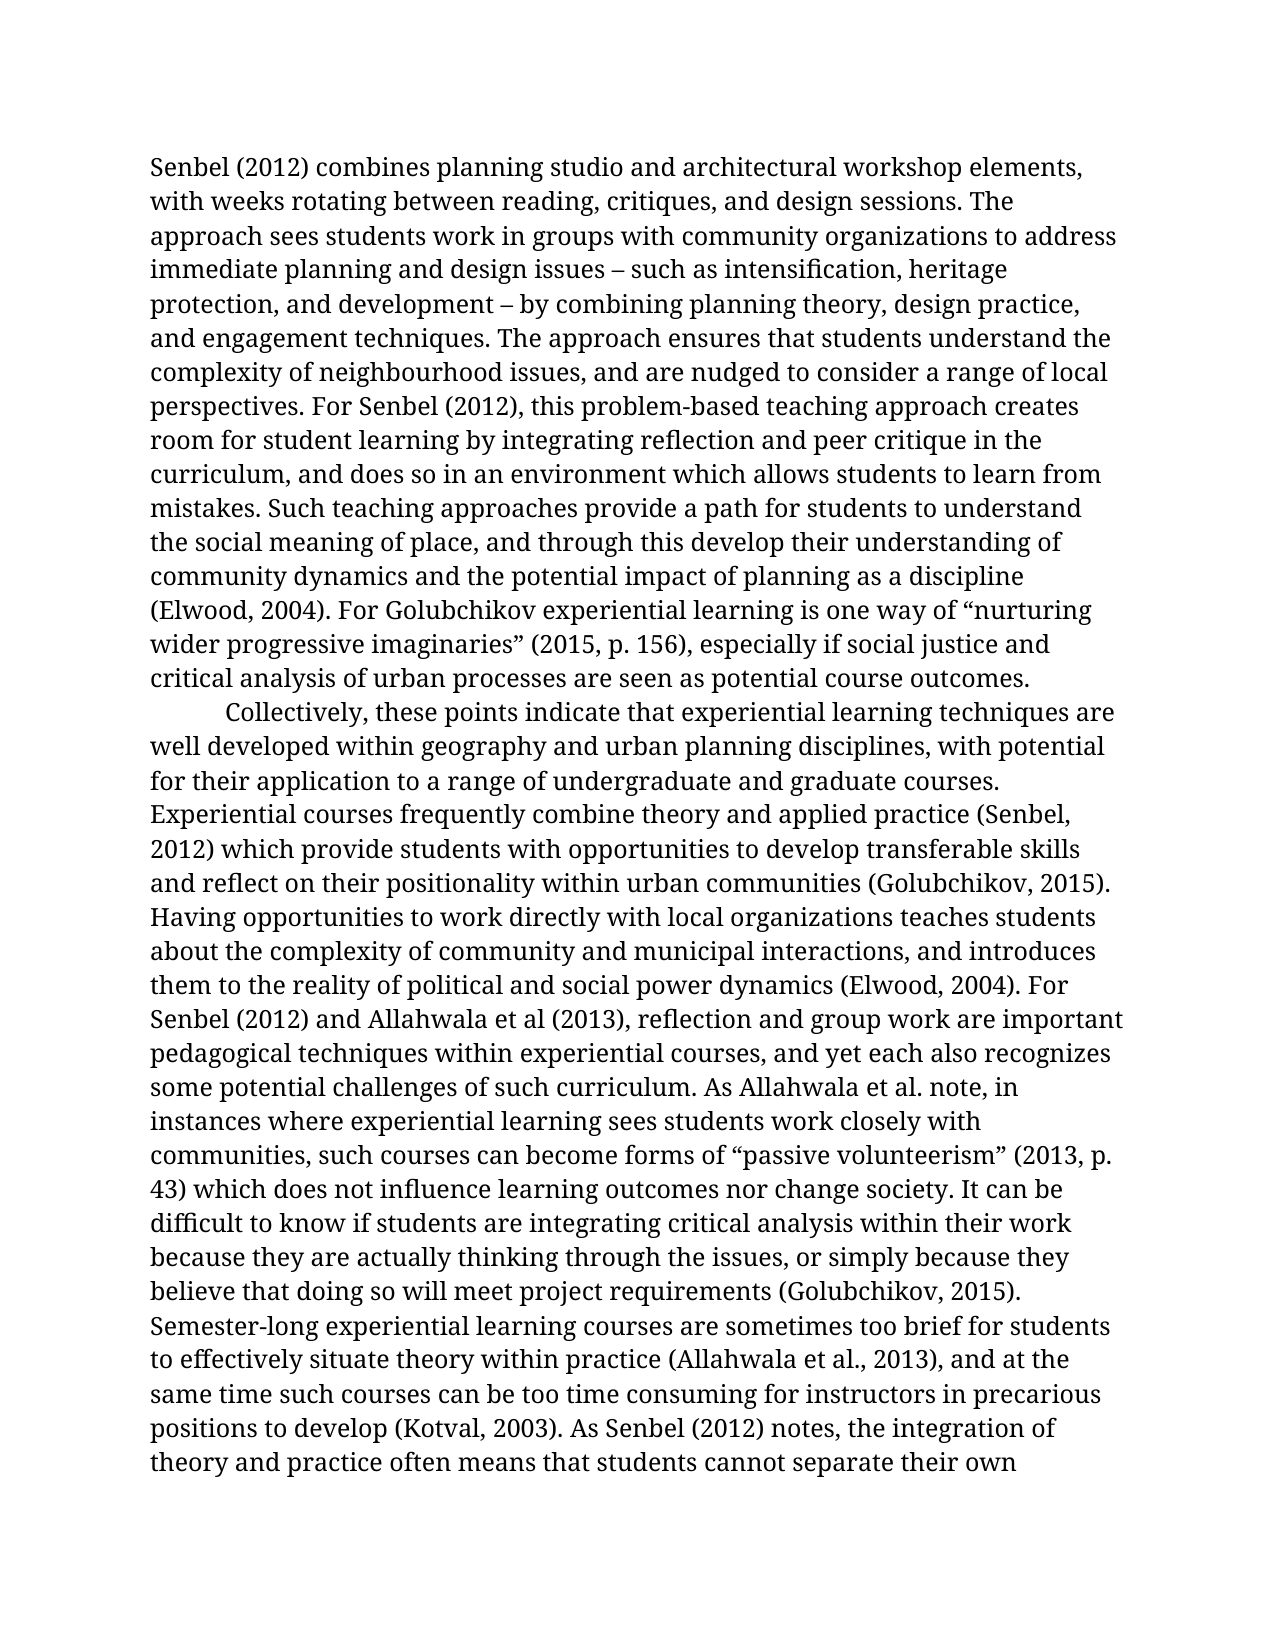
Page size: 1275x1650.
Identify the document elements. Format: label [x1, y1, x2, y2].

text [150, 695, 1125, 1478]
text [150, 150, 1125, 695]
